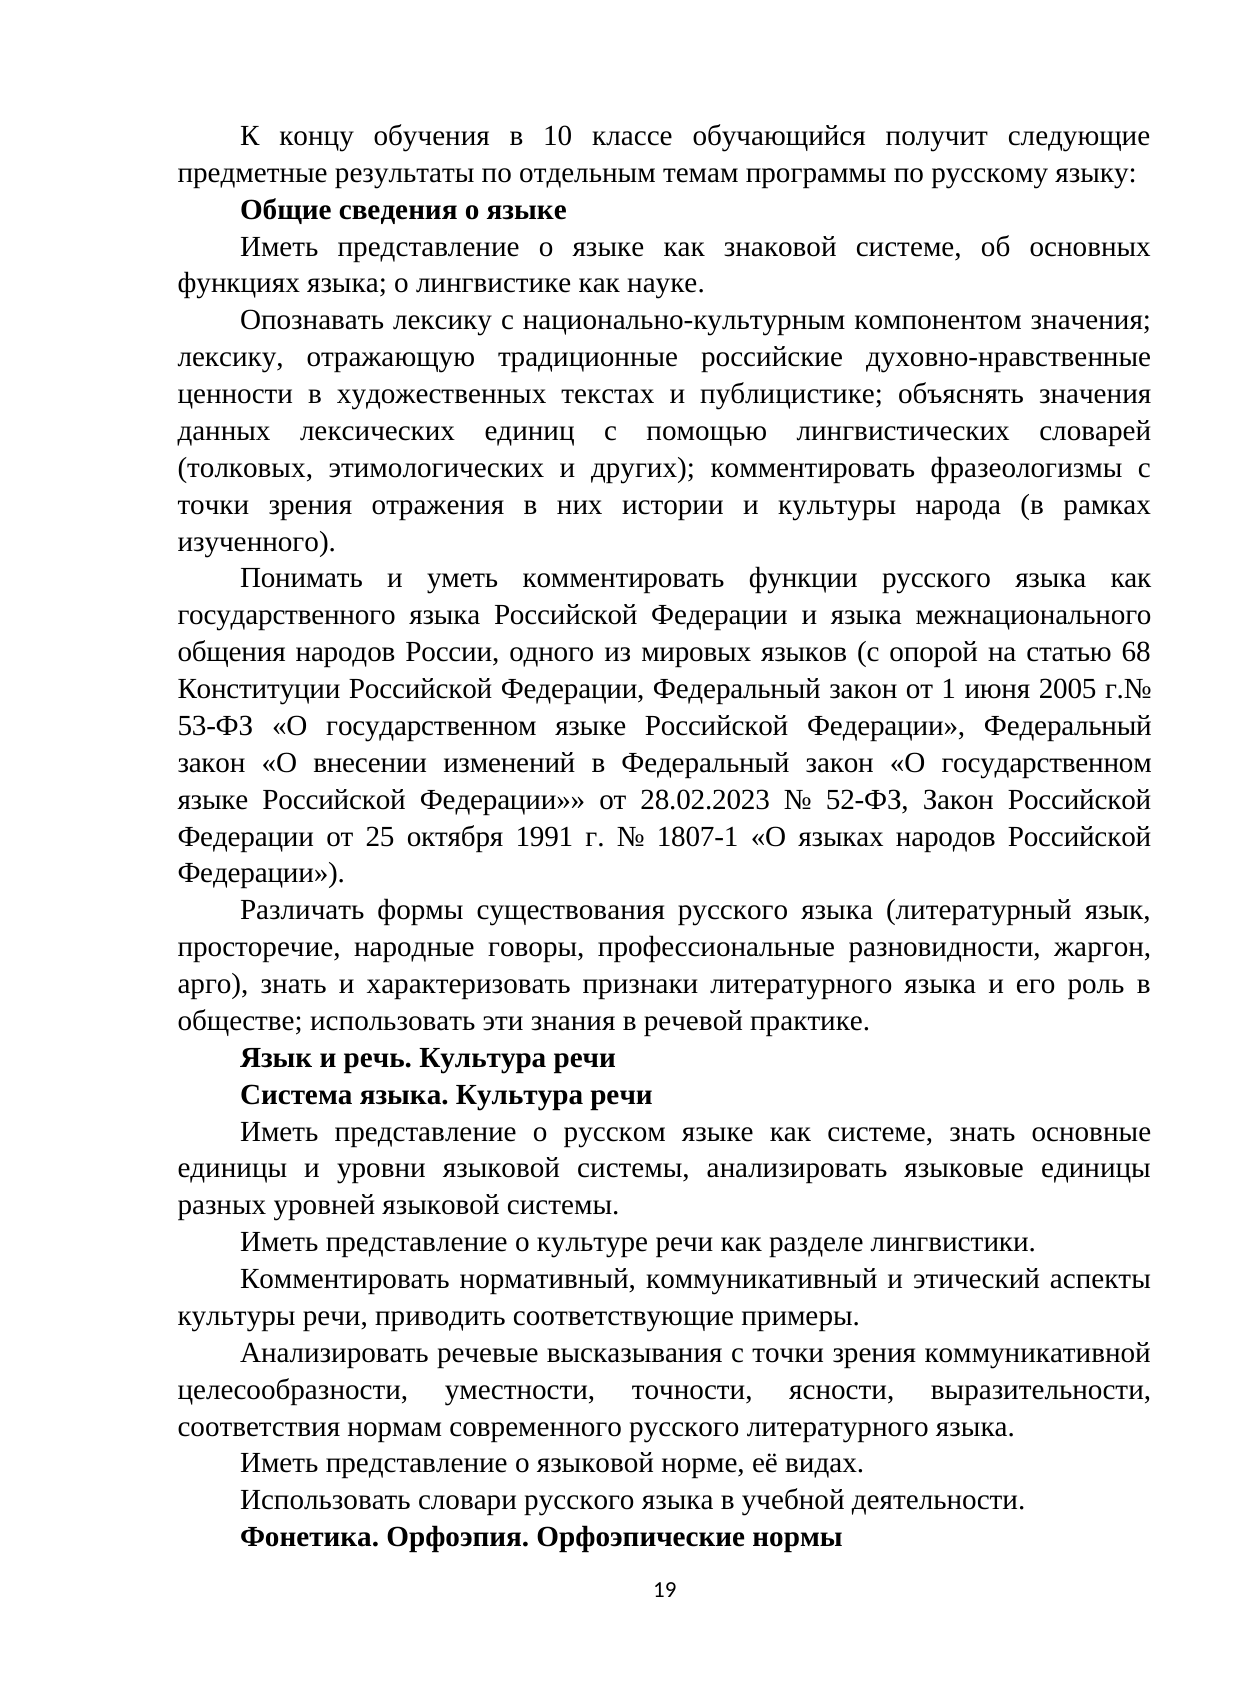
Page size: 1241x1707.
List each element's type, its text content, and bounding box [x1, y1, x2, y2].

text Система языка. Культура речи [177, 1077, 1152, 1110]
text Иметь представление о русском языке как системе, знать основные единицы и уровни языковой системы, анализировать языковые единицы разных уровней языковой системы. [177, 1114, 1152, 1221]
text Общие сведения о языке [177, 192, 1152, 225]
text Язык и речь. Культура речи [177, 1040, 1152, 1073]
text Иметь представление о языковой норме, её видах. [177, 1446, 1152, 1479]
text Понимать и уметь комментировать функции русского языка как государственного языка Российской Федерации и языка межнационального общения народов России, одного из мировых языков (с опорой на статью 68 Конституции Российской Федерации, Федеральный закон от 1 июня 2005 г.№ 53-ФЗ «О государственном языке Российской Федерации», Федеральный закон «О внесении изменений в Федеральный закон «О государственном языке Российской Федерации»» от 28.02.2023 № 52-ФЗ, Закон Российской Федерации от 25 октября 1991 г. № 1807-1 «О языках народов Российской Федерации»). [177, 561, 1152, 889]
text Анализировать речевые высказывания с точки зрения коммуникативной целесообразности, уместности, точности, ясности, выразительности, соответствия нормам современного русского литературного языка. [177, 1335, 1152, 1442]
text Фонетика. Орфоэпия. Орфоэпические нормы [177, 1519, 1152, 1553]
text Использовать словари русского языка в учебной деятельности. [177, 1482, 1152, 1516]
text Иметь представление о культуре речи как разделе лингвистики. [177, 1224, 1152, 1258]
text Комментировать нормативный, коммуникативный и этический аспекты культуры речи, приводить соответствующие примеры. [177, 1261, 1152, 1332]
text К концу обучения в 10 классе обучающийся получит следующие предметные результаты по отдельным темам программы по русскому языку: [177, 118, 1152, 188]
text Опознавать лексику с национально-культурным компонентом значения; лексику, отражающую традиционные российские духовно-нравственные ценности в художественных текстах и публицистике; объяснять значения данных лексических единиц с помощью лингвистических словарей (толковых, этимологических и других); комментировать фразеологизмы с точки зрения отражения в них истории и культуры народа (в рамках изученного). [177, 302, 1152, 557]
text Различать формы существования русского языка (литературный язык, просторечие, народные говоры, профессиональные разновидности, жаргон, арго), знать и характеризовать признаки литературного языка и его роль в обществе; использовать эти знания в речевой практике. [177, 892, 1152, 1037]
text Иметь представление о языке как знаковой системе, об основных функциях языка; о лингвистике как науке. [177, 229, 1152, 299]
